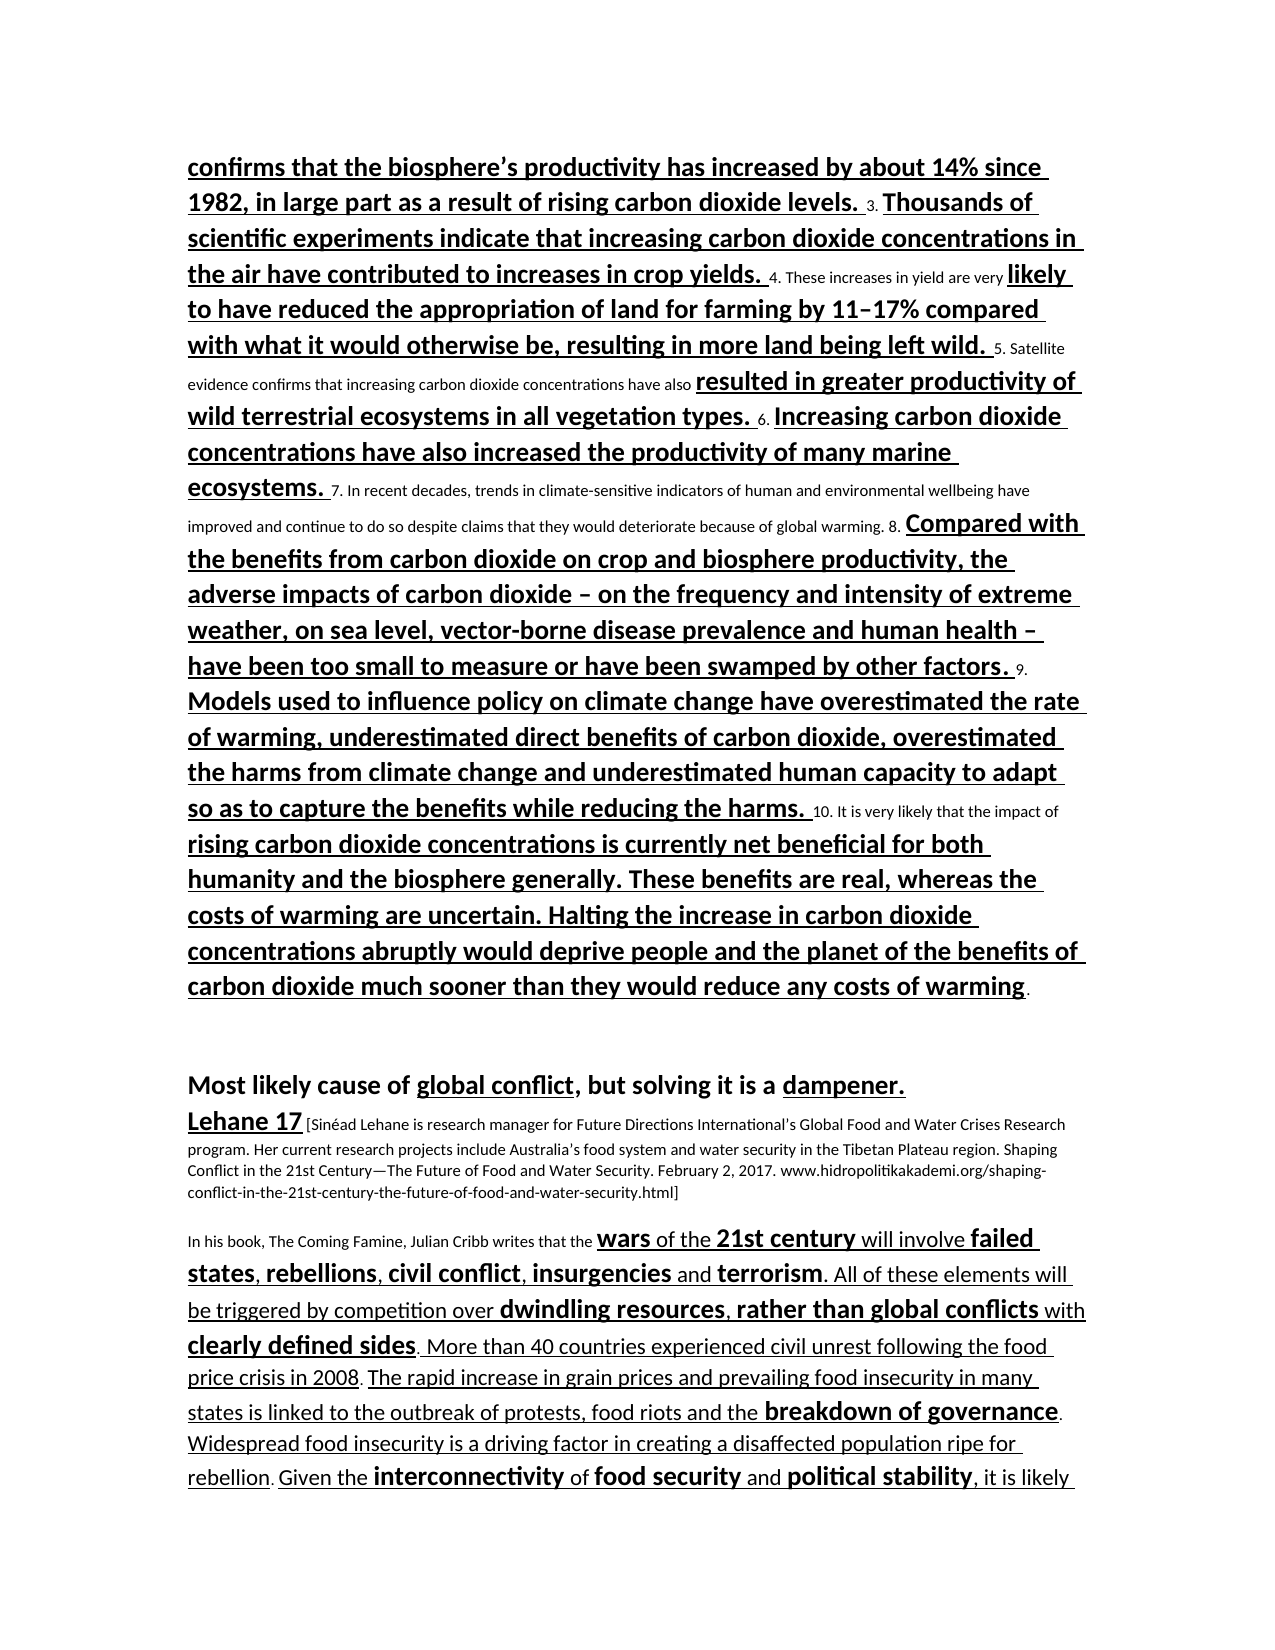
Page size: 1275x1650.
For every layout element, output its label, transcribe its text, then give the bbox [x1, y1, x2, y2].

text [187, 150, 1087, 713]
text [187, 1221, 1087, 1493]
subtitle Most likely cause of global conflict, but solving it is a dampener. [187, 1068, 1087, 1102]
text Lehane 17 [Sinéad Lehane is research manager for Future Directions International’s Global Food and Water Crises Research program. Her current research projects include Australia’s food system and water security in the Tibetan Plateau region. Shaping Conflict in the 21st Century—The Future of Food and Water Security. February 2, 2017. www.hidropolitikakademi.org/shaping-conflict-in-the-21st-century-the-future-of-food-and-water-security.html] [187, 1104, 1087, 1203]
